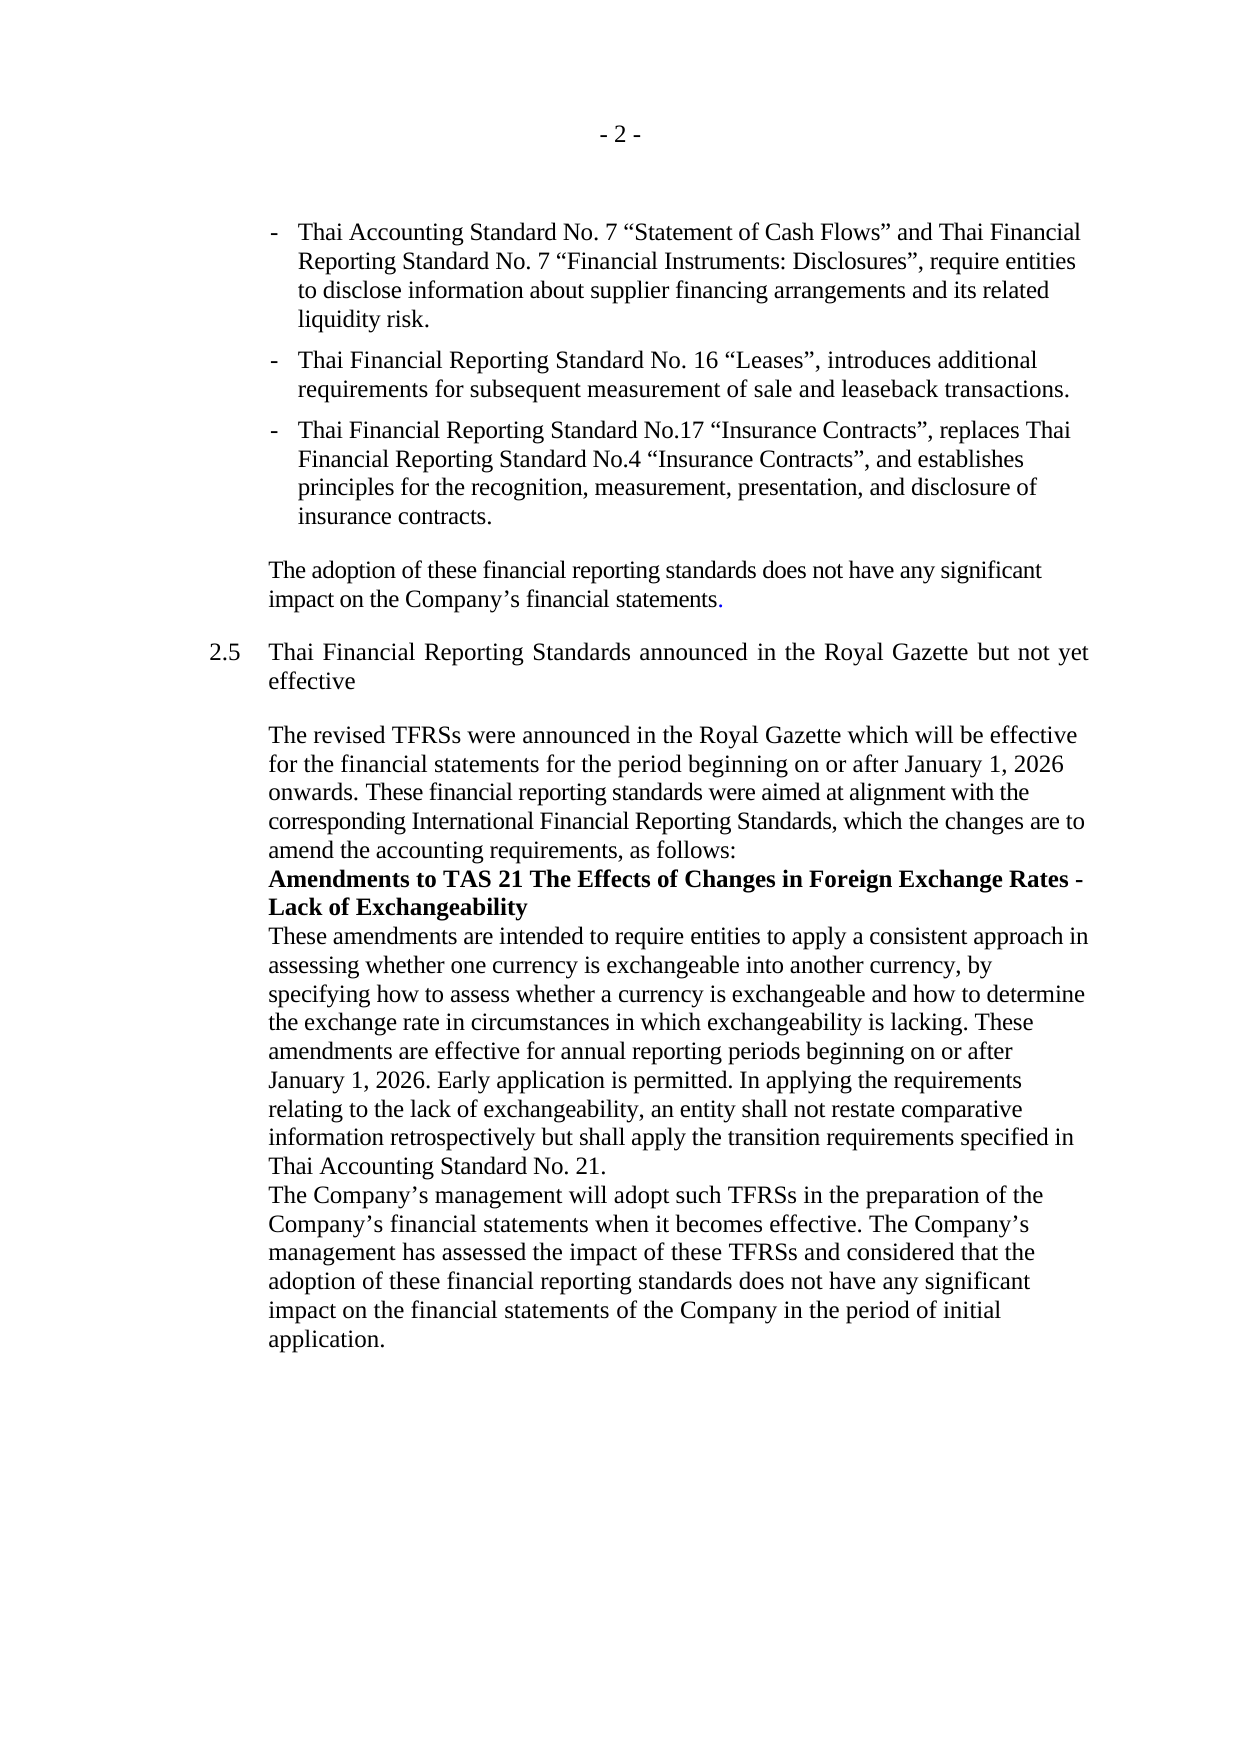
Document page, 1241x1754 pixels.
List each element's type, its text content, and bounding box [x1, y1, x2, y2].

text The Company’s management will adopt such TFRSs in the preparation of the Company’s financial statements when it becomes effective. The Company’s management has assessed the impact of these TFRSs and considered that the adoption of these financial reporting standards does not have any significant impact on the financial statements of the Company in the period of initial application. [268, 1180, 1090, 1352]
list Thai Financial Reporting Standards announced in the Royal Gazette but not yet effective [209, 637, 1089, 695]
text Amendments to TAS 21 The Effects of Changes in Foreign Exchange Rates - Lack of Exchangeability [268, 864, 1090, 921]
text The revised TFRSs were announced in the Royal Gazette which will be effective for the financial statements for the period beginning on or after January 1, 2026 onwards. These financial reporting standards were aimed at alignment with the corresponding International Financial Reporting Standards, which the changes are to amend the accounting requirements, as follows: [268, 720, 1090, 864]
text The adoption of these financial reporting standards does not have any significant impact on the Company’s financial statements. [268, 555, 1090, 612]
list Thai Financial Reporting Standard No. 16 “Leases”, introduces additional requirements for subsequent measurement of sale and leaseback transactions. [270, 345, 1090, 402]
text These amendments are intended to require entities to apply a consistent approach in assessing whether one currency is exchangeable into another currency, by specifying how to assess whether a currency is exchangeable and how to determine the exchange rate in circumstances in which exchangeability is lacking. These amendments are effective for annual reporting periods beginning on or after January 1, 2026. Early application is permitted. In applying the requirements relating to the lack of exchangeability, an entity shall not restate comparative information retrospectively but shall apply the transition requirements specified in Thai Accounting Standard No. 21. [268, 921, 1090, 1180]
list Thai Financial Reporting Standard No.17 “Insurance Contracts”, replaces Thai Financial Reporting Standard No.4 “Insurance Contracts”, and establishes principles for the recognition, measurement, presentation, and disclosure of insurance contracts. [270, 415, 1090, 530]
list Thai Accounting Standard No. 7 “Statement of Cash Flows” and Thai Financial Reporting Standard No. 7 “Financial Instruments: Disclosures”, require entities to disclose information about supplier financing arrangements and its related liquidity risk. [270, 217, 1090, 332]
